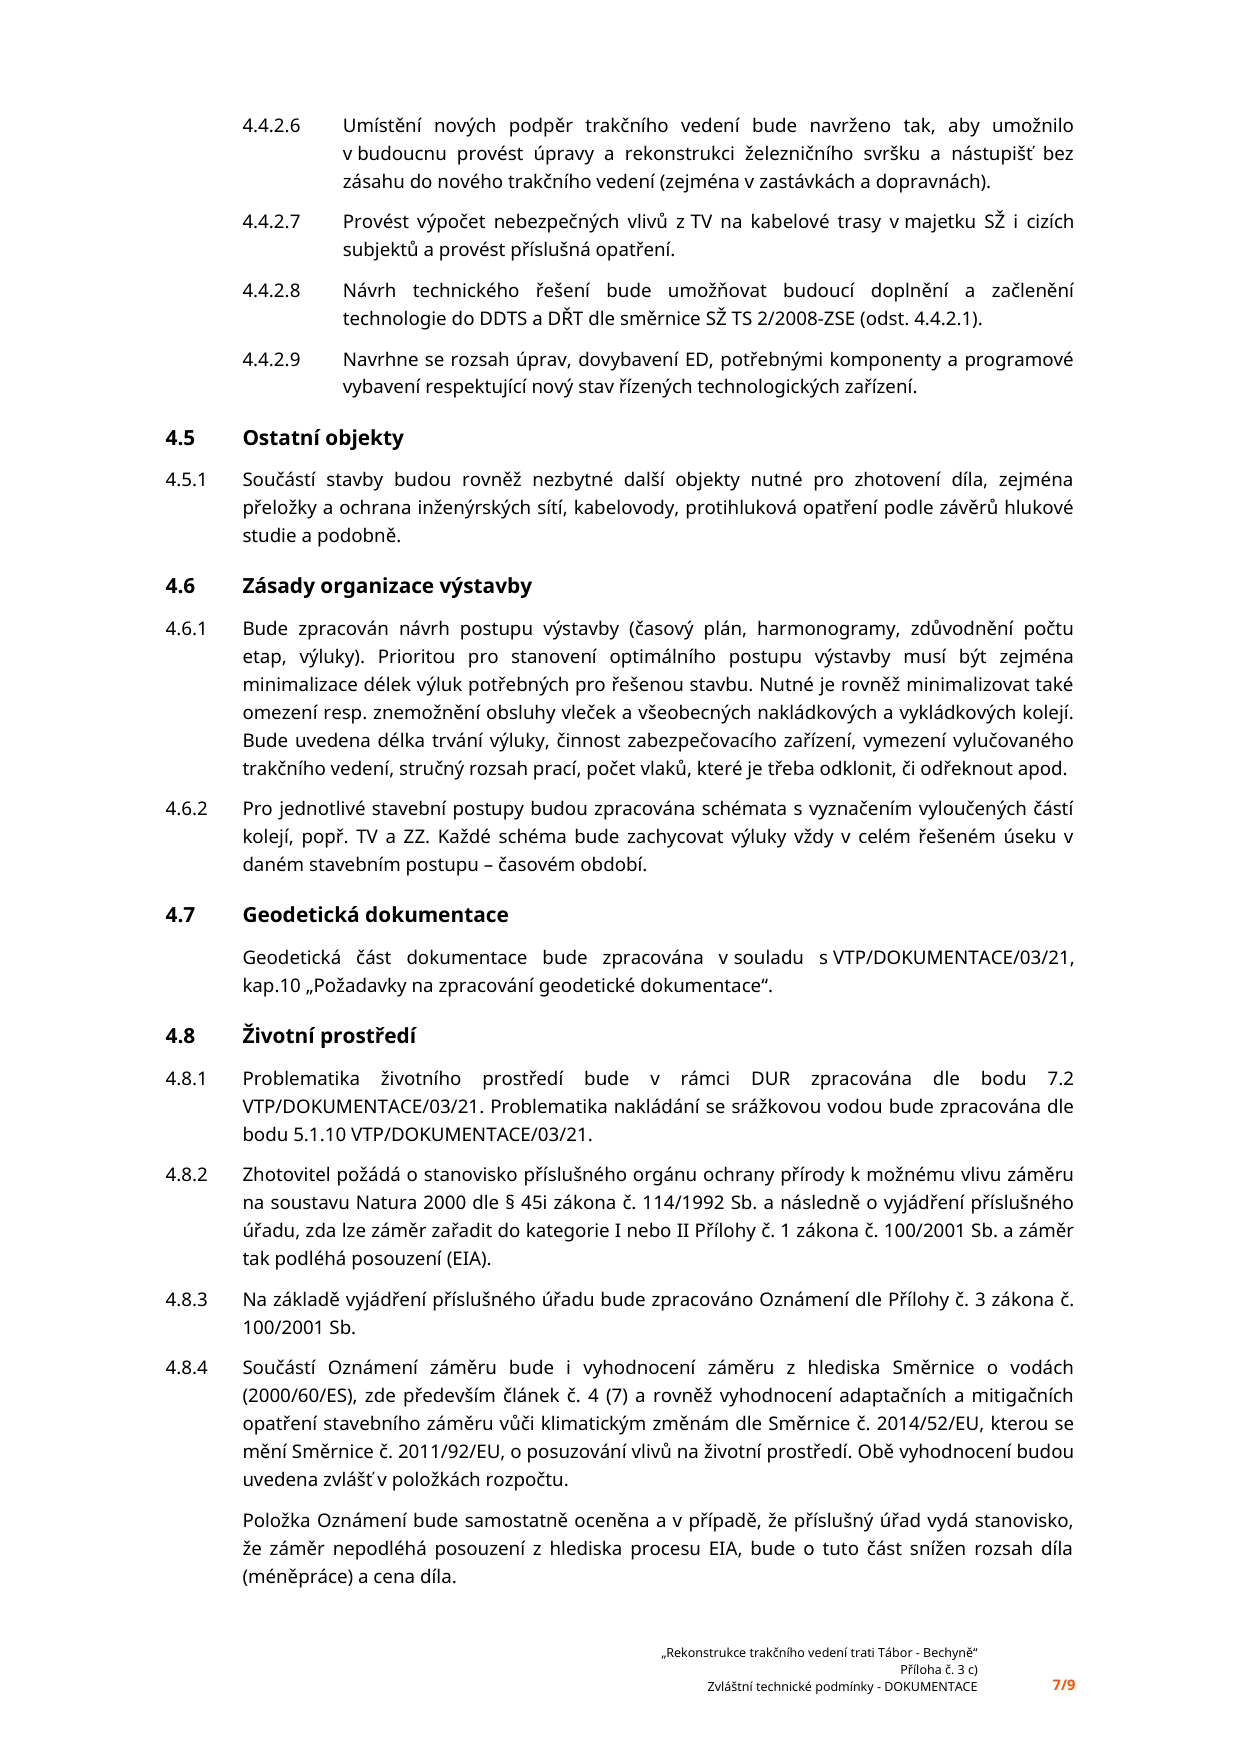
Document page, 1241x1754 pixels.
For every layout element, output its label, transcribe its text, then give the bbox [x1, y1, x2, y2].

list Problematika životního prostředí bude v rámci DUR zpracována dle bodu 7.2 VTP/DOKUMENTACE/03/21. Problematika nakládání se srážkovou vodou bude zpracována dle bodu 5.1.10 VTP/DOKUMENTACE/03/21. [165, 1065, 1075, 1147]
list Zhotovitel požádá o stanovisko příslušného orgánu ochrany přírody k možnému vlivu záměru na soustavu Natura 2000 dle § 45i zákona č. 114/1992 Sb. a následně o vyjádření příslušného úřadu, zda lze záměr zařadit do kategorie I nebo II Přílohy č. 1 zákona č. 100/2001 Sb. a záměr tak podléhá posouzení (EIA). [165, 1162, 1075, 1271]
text Návrh technického řešení bude umožňovat budoucí doplnění a začlenění technologie do DDTS a DŘT dle směrnice SŽ TS 2/2008-ZSE (odst. 4.4.2.1). [242, 277, 1075, 331]
list Položka Oznámení bude samostatně oceněna a v případě, že příslušný úřad vydá stanovisko, že záměr nepodléhá posouzení z hlediska procesu EIA, bude o tuto část snížen rozsah díla (méněpráce) a cena díla. [242, 1507, 1075, 1589]
list Ostatní objekty [165, 423, 1075, 451]
list Geodetická dokumentace [165, 901, 1075, 929]
list Bude zpracován návrh postupu výstavby (časový plán, harmonogramy, zdůvodnění počtu etap, výluky). Prioritou pro stanovení optimálního postupu výstavby musí být zejména minimalizace délek výluk potřebných pro řešenou stavbu. Nutné je rovněž minimalizovat také omezení resp. znemožnění obsluhy vleček a všeobecných nakládkových a vykládkových kolejí. Bude uvedena délka trvání výluky, činnost zabezpečovacího zařízení, vymezení vylučovaného trakčního vedení, stručný rozsah prací, počet vlaků, které je třeba odklonit, či odřeknout apod. [165, 615, 1075, 781]
list Na základě vyjádření příslušného úřadu bude zpracováno Oznámení dle Přílohy č. 3 zákona č. 100/2001 Sb. [165, 1286, 1075, 1340]
list Pro jednotlivé stavební postupy budou zpracována schémata s vyznačením vyloučených částí kolejí, popř. TV a ZZ. Každé schéma bude zachycovat výluky vždy v celém řešeném úseku v daném stavebním postupu – časovém období. [165, 796, 1075, 877]
list Životní prostředí [165, 1021, 1075, 1050]
text Provést výpočet nebezpečných vlivů z TV na kabelové trasy v majetku SŽ i cizích subjektů a provést příslušná opatření. [242, 209, 1075, 262]
list Geodetická část dokumentace bude zpracována v souladu s VTP/DOKUMENTACE/03/21, kap.10 „Požadavky na zpracování geodetické dokumentace“. [242, 944, 1075, 998]
text Navrhne se rozsah úprav, dovybavení ED, potřebnými komponenty a programové vybavení respektující nový stav řízených technologických zařízení. [242, 346, 1075, 399]
list Zásady organizace výstavby [165, 571, 1075, 600]
text Umístění nových podpěr trakčního vedení bude navrženo tak, aby umožnilo v budoucnu provést úpravy a rekonstrukci železničního svršku a nástupišť bez zásahu do nového trakčního vedení (zejména v zastávkách a dopravnách). [242, 112, 1075, 194]
list Součástí Oznámení záměru bude i vyhodnocení záměru z hlediska Směrnice o vodách (2000/60/ES), zde především článek č. 4 (7) a rovněž vyhodnocení adaptačních a mitigačních opatření stavebního záměru vůči klimatickým změnám dle Směrnice č. 2014/52/EU, kterou se mění Směrnice č. 2011/92/EU, o posuzování vlivů na životní prostředí. Obě vyhodnocení budou uvedena zvlášť v položkách rozpočtu. [165, 1355, 1075, 1492]
list Součástí stavby budou rovněž nezbytné další objekty nutné pro zhotovení díla, zejména přeložky a ochrana inženýrských sítí, kabelovody, protihluková opatření podle závěrů hlukové studie a podobně. [165, 466, 1075, 548]
